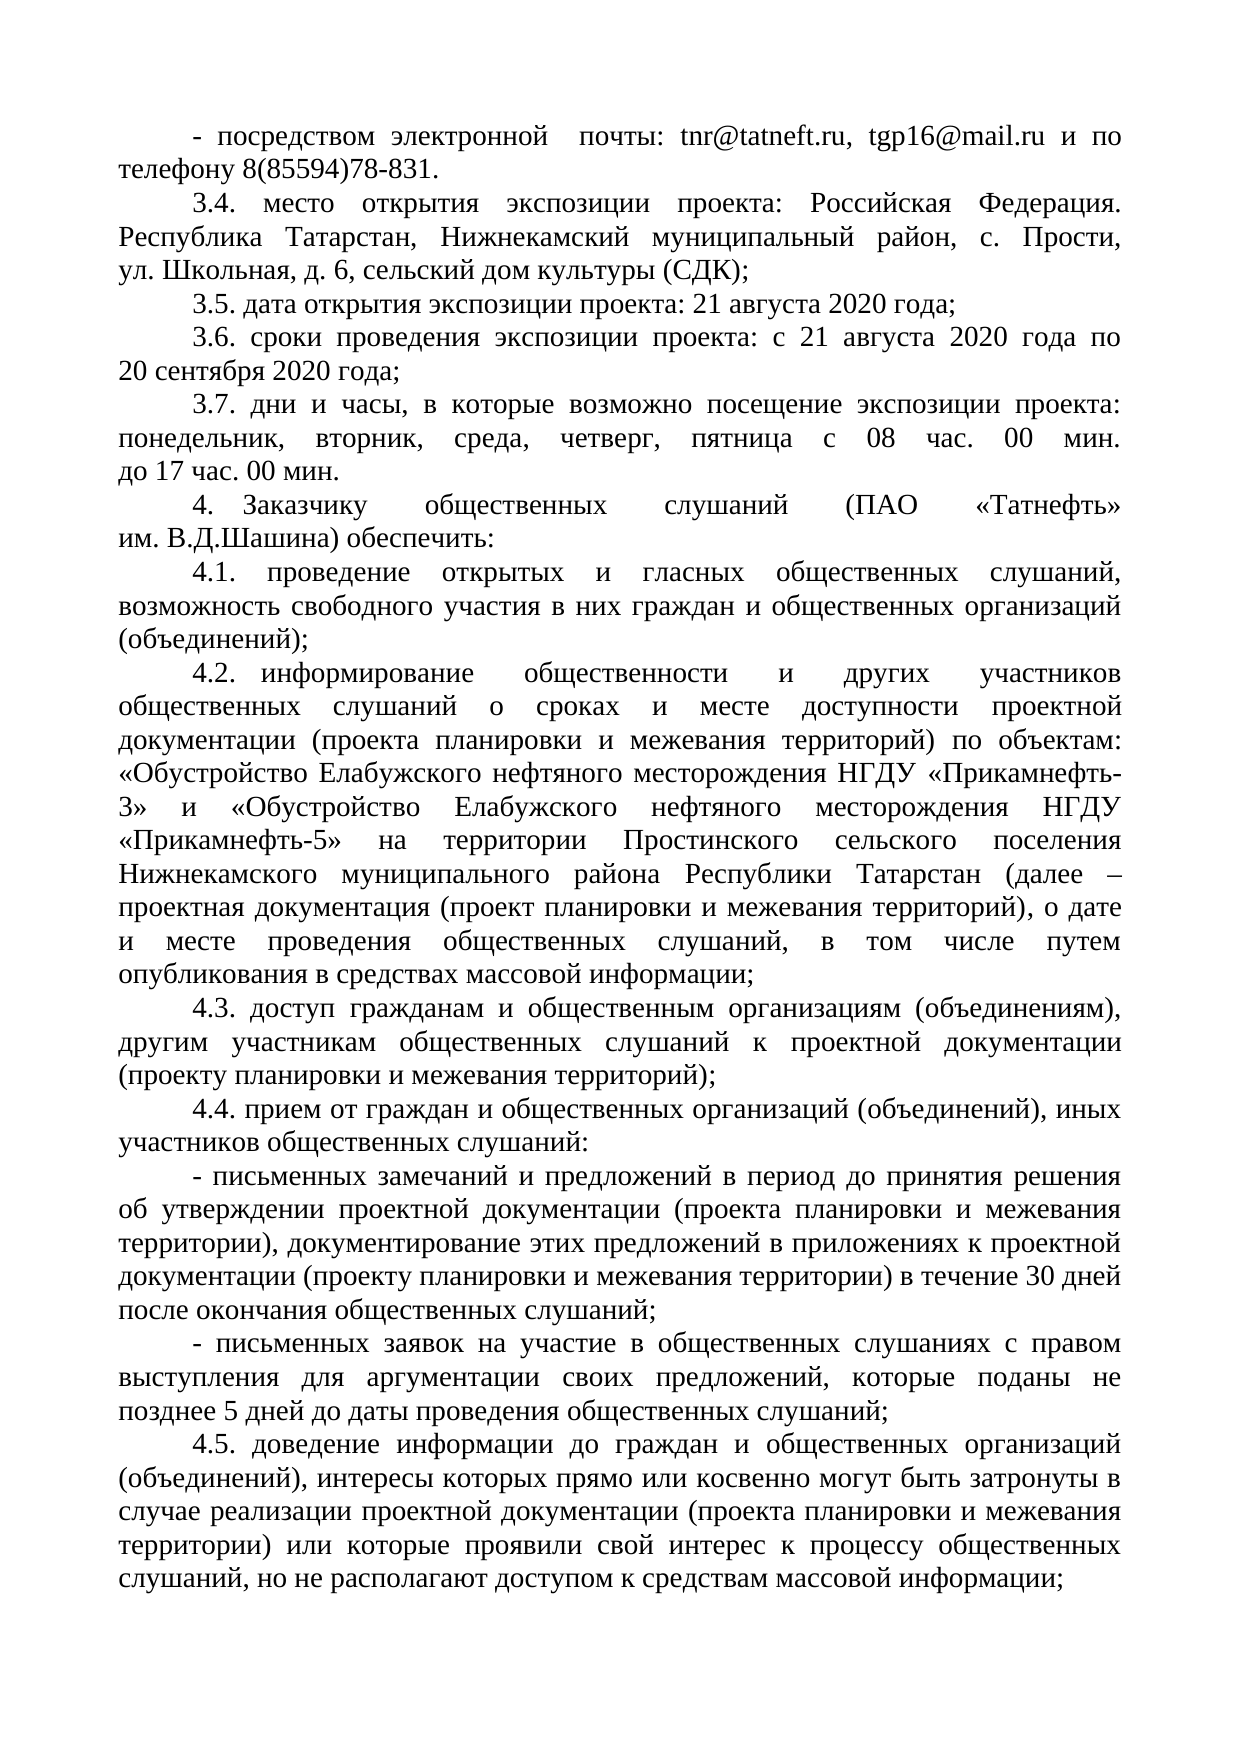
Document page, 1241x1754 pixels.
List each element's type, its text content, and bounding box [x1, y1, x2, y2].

text 4.4. прием от граждан и общественных организаций (объединений), иных участников общественных слушаний: [118, 1091, 1122, 1158]
text 4.3. доступ гражданам и общественным организациям (объединениям), другим участникам общественных слушаний к проектной документации (проекту планировки и межевания территорий); [118, 990, 1122, 1091]
text 4.2. информирование общественности и других участников общественных слушаний о сроках и месте доступности проектной документации (проекта планировки и межевания территорий) по объектам: «Обустройство Елабужского нефтяного месторождения НГДУ «Прикамнефть-3» и «Обустройство Елабужского нефтяного месторождения НГДУ «Прикамнефть-5» на территории Простинского сельского поселения Нижнекамского муниципального района Республики Татарстан (далее – проектная документация (проект планировки и межевания территорий), о дате и месте проведения общественных слушаний, в том числе путем опубликования в средствах массовой информации; [118, 655, 1122, 990]
text 3.5. дата открытия экспозиции проекта: 21 августа 2020 года; [118, 286, 1122, 319]
text 4.1. проведение открытых и гласных общественных слушаний, возможность свободного участия в них граждан и общественных организаций (объединений); [118, 554, 1122, 655]
text 3.6. сроки проведения экспозиции проекта: с 21 августа 2020 года по 20 сентября 2020 года; [118, 319, 1122, 386]
text 3.7. дни и часы, в которые возможно посещение экспозиции проекта: понедельник, вторник, среда, четверг, пятница с 08 час. 00 мин. до 17 час. 00 мин. [118, 386, 1122, 487]
text - письменных заявок на участие в общественных слушаниях с правом выступления для аргументации своих предложений, которые поданы не позднее 5 дней до даты проведения общественных слушаний; [118, 1326, 1122, 1426]
text 4. Заказчику общественных слушаний (ПАО «Татнефть» им. В.Д.Шашина) обеспечить: [118, 487, 1122, 554]
text - посредством электронной почты: tnr@tatneft.ru, tgp16@mail.ru и по телефону 8(85594)78-831. [118, 118, 1122, 185]
text 3.4. место открытия экспозиции проекта: Российская Федерация. Республика Татарстан, Нижнекамский муниципальный район, с. Прости, ул. Школьная, д. 6, сельский дом культуры (СДК); [118, 185, 1122, 286]
text - письменных замечаний и предложений в период до принятия решения об утверждении проектной документации (проекта планировки и межевания территории), документирование этих предложений в приложениях к проектной документации (проекту планировки и межевания территории) в течение 30 дней после окончания общественных слушаний; [118, 1158, 1122, 1326]
text 4.5. доведение информации до граждан и общественных организаций (объединений), интересы которых прямо или косвенно могут быть затронуты в случае реализации проектной документации (проекта планировки и межевания территории) или которые проявили свой интерес к процессу общественных слушаний, но не располагают доступом к средствам массовой информации; [118, 1426, 1122, 1594]
